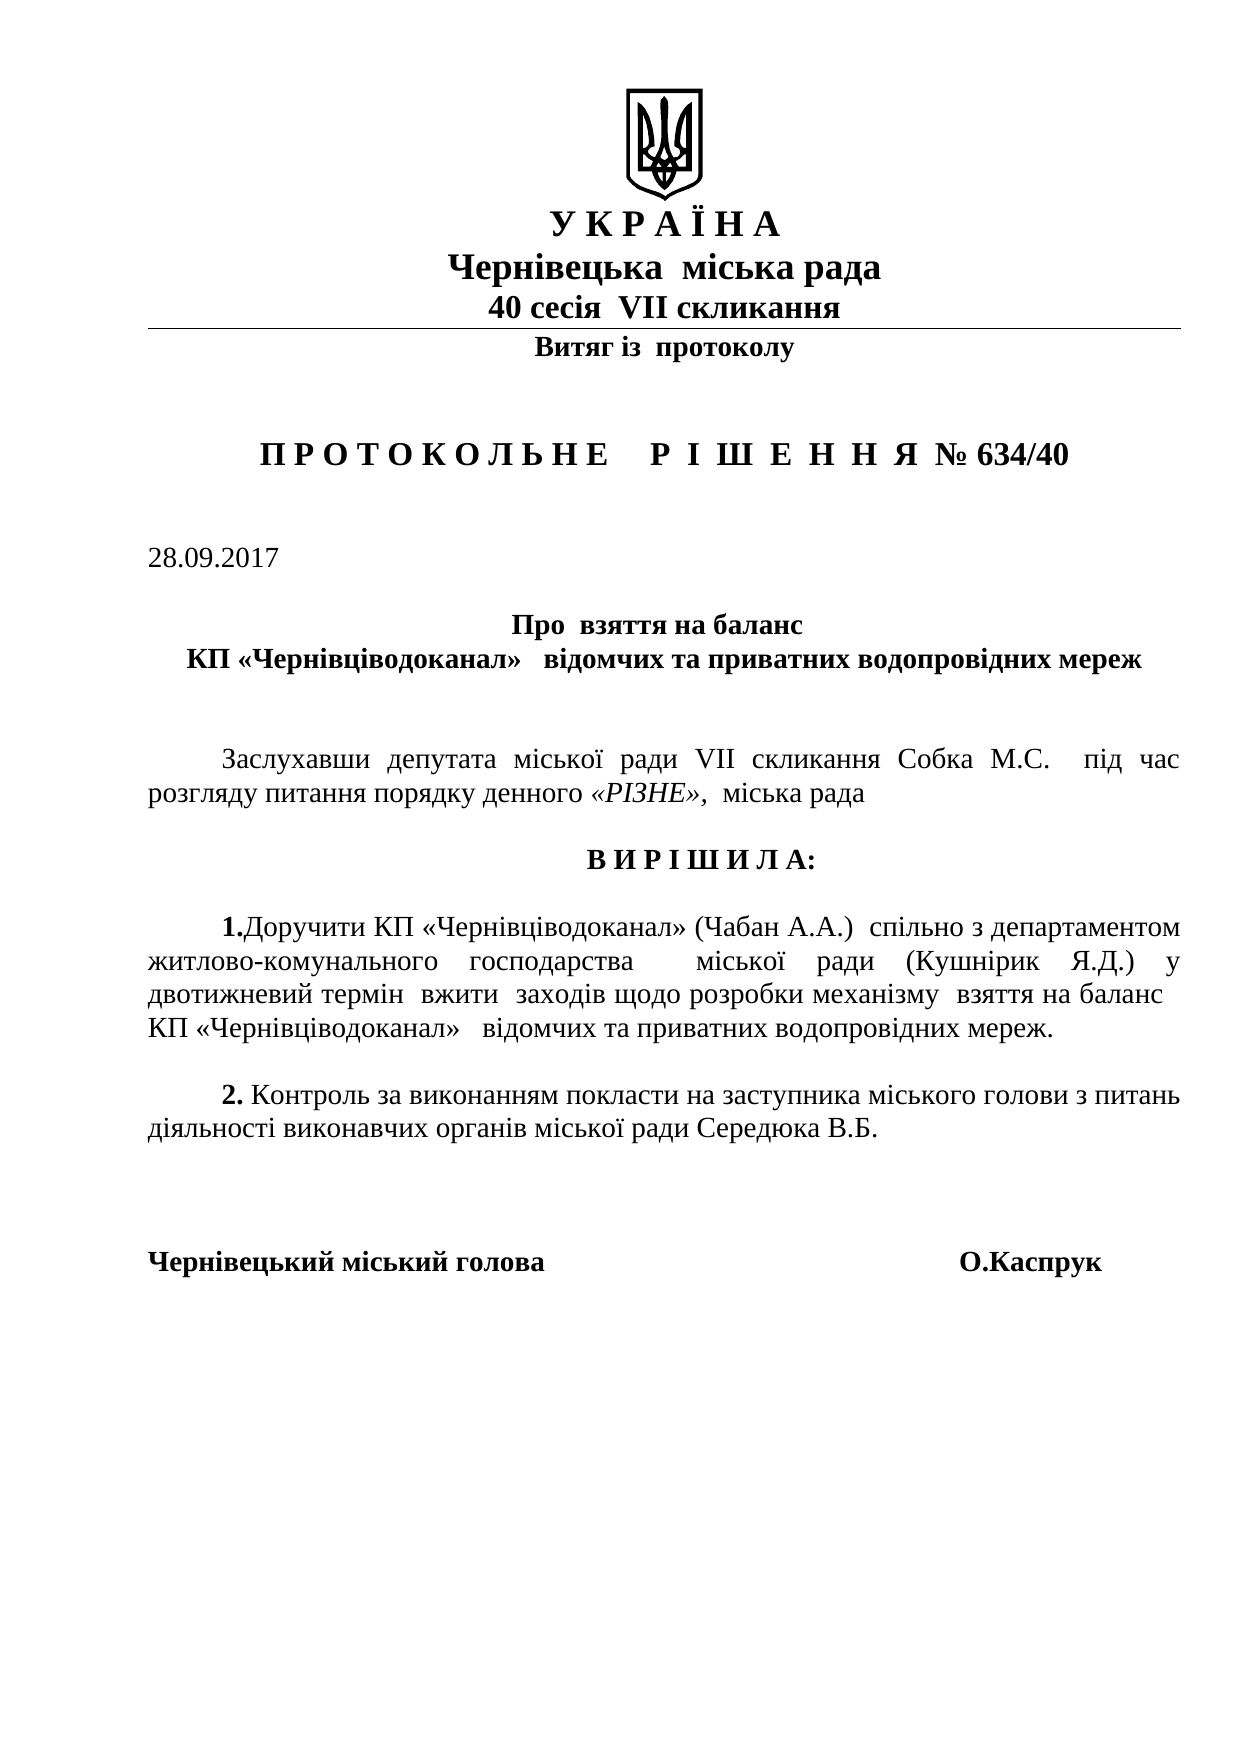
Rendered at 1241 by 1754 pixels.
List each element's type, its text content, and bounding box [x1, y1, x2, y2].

text Витяг із протоколу [148, 329, 1181, 363]
subtitle П Р О Т О К О Л Ь Н Е Р І Ш Е Н Н Я № 634/40 [148, 435, 1181, 473]
text Про взяття на баланс КП «Чернівціводоканал» відомчих та приватних водопровідних мереж [148, 607, 1181, 674]
text 40 сесія VIІ скликання [148, 287, 1181, 328]
text 2. Контроль за виконанням покласти на заступника міського голови з питань діяльності виконавчих органів міської ради Середюка В.Б. [148, 1077, 1181, 1144]
text 1.Доручити КП «Чернівціводоканал» (Чабан А.А.) спільно з департаментом житлово-комунального господарства міської ради (Кушнірик Я.Д.) у двотижневий термін вжити заходів щодо розробки механізму взяття на баланс КП «Чернівціводоканал» відомчих та приватних водопровідних мереж. [148, 909, 1181, 1043]
text У К Р А Ї Н А [148, 201, 1181, 244]
text 28.09.2017 [148, 540, 1181, 574]
text Чернівецька міська рада [148, 244, 1181, 287]
text В И Р І Ш И Л А: [148, 842, 1181, 876]
text Чернівецький міський голова О.Каспрук [148, 1244, 1181, 1278]
text Заслухавши депутата міської ради VІІ скликання Собка М.С. під час розгляду питання порядку денного «РІЗНЕ», міська рада [148, 741, 1181, 808]
